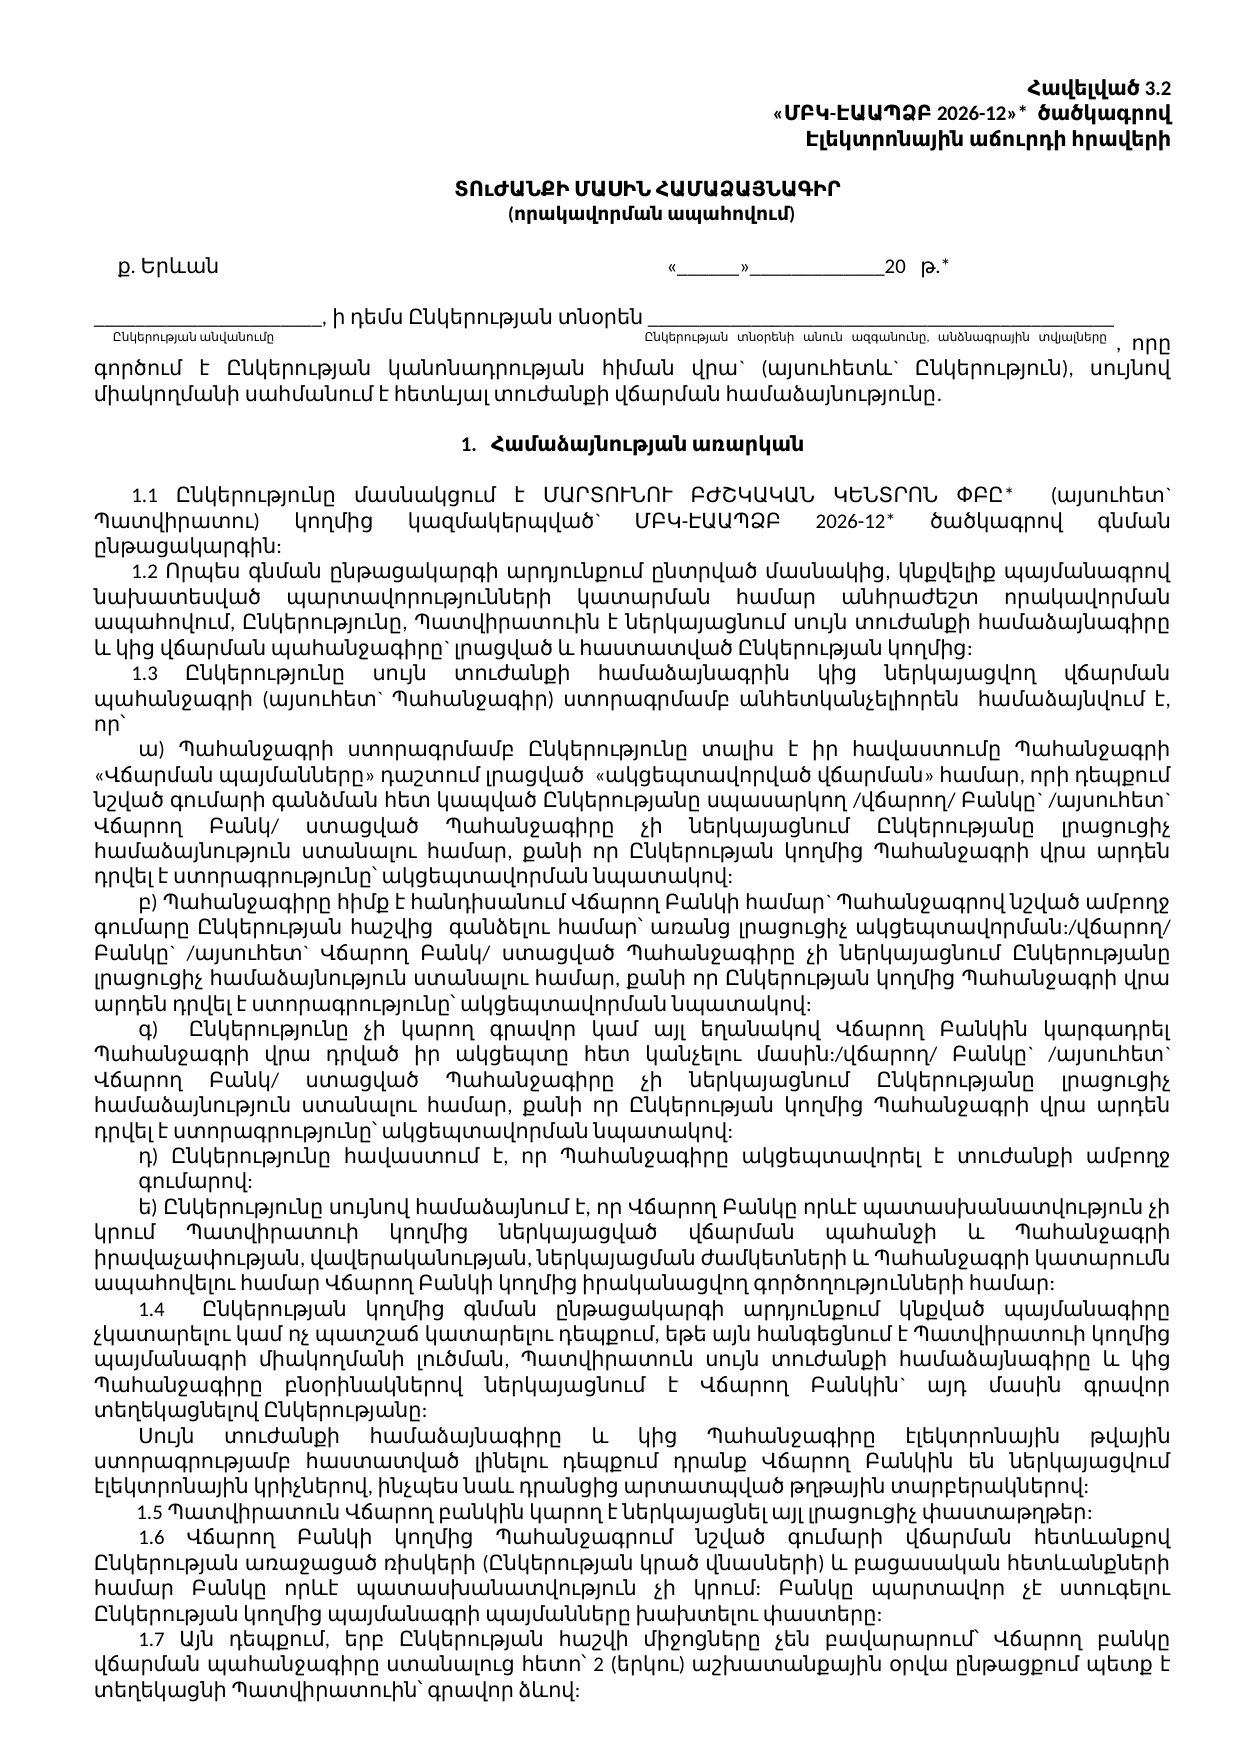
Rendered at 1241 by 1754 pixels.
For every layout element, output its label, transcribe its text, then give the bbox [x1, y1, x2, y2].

text ա) Պահանջագրի ստորագրմամբ Ընկերությունը տալիս է իր հավաստումը Պահանջագրի «Վճարման պայմանները» դաշտում լրացված «ակցեպտավորված վճարման» համար, որի դեպքում նշված գումարի գանձման հետ կապված Ընկերությանը սպասարկող /վճարող/ Բանկը` /այսուհետ` Վճարող Բանկ/ ստացված Պահանջագիրը չի ներկայացնում Ընկերությանը լրացուցիչ համաձայնություն ստանալու համար, քանի որ Ընկերության կողմից Պահանջագրի վրա արդեն դրվել է ստորագրությունը՝ ակցեպտավորման նպատակով: [94, 737, 1171, 889]
text 1.5 Պատվիրատուն Վճարող բանկին կարող է ներկայացնել այլ լրացուցիչ փաստաթղթեր: [94, 1499, 1171, 1524]
text ՏՈւԺԱՆՔԻ ՄԱՍԻՆ ՀԱՄԱՁԱՅՆԱԳԻՐ [94, 177, 1171, 202]
text 1.6 Վճարող Բանկի կողմից Պահանջագրում նշված գումարի վճարման հետևանքով Ընկերության առաջացած ռիսկերի (Ընկերության կրած վնասների) և բացասական հետևանքների համար Բանկը որևէ պատասխանատվություն չի կրում: Բանկը պարտավոր չէ ստուգելու Ընկերության կողմից պայմանագրի պայմանները խախտելու փաստերը: [94, 1524, 1171, 1626]
text դ) Ընկերությունը հավաստում է, որ Պահանջագիրը ակցեպտավորել է տուժանքի ամբողջ գումարով: [138, 1143, 1171, 1194]
text ե) Ընկերությունը սույնով համաձայնում է, որ Վճարող Բանկը որևէ պատասխանատվություն չի կրում Պատվիրատուի կողմից ներկայացված վճարման պահանջի և Պահանջագրի իրավաչափության, վավերականության, ներկայացման ժամկետների և Պահանջագրի կատարումն ապահովելու համար Վճարող Բանկի կողմից իրականացվող գործողությունների համար: [94, 1194, 1171, 1296]
text Սույն տուժանքի համաձայնագիրը և կից Պահանջագիրը էլեկտրոնային թվային ստորագրությամբ հաստատված լինելու դեպքում դրանք Վճարող Բանկին են ներկայացվում էլեկտրոնային կրիչներով, ինչպես նաև դրանցից արտատպված թղթային տարբերակներով: [94, 1423, 1171, 1499]
text 1.2 Որպես գնման ընթացակարգի արդյունքում ընտրված մասնակից, կնքվելիք պայմանագրով նախատեսված պարտավորությունների կատարման համար անհրաժեշտ որակավորման ապահովում, Ընկերությունը, Պատվիրատուին է ներկայացնում սույն տուժանքի համաձայնագիրը և կից վճարման պահանջագիրը` լրացված և հաստատված Ընկերության կողմից: [94, 559, 1171, 660]
text Էլեկտրոնային աճուրդի հրավերի [94, 126, 1171, 151]
text բ) Պահանջագիրը հիմք է հանդիսանում Վճարող Բանկի համար` Պահանջագրով նշված ամբողջ գումարը Ընկերության հաշվից գանձելու համար՝ առանց լրացուցիչ ակցեպտավորման:/վճարող/ Բանկը` /այսուհետ` Վճարող Բանկ/ ստացված Պահանջագիրը չի ներկայացնում Ընկերությանը լրացուցիչ համաձայնություն ստանալու համար, քանի որ Ընկերության կողմից Պահանջագրի վրա արդեն դրվել է ստորագրությունը՝ ակցեպտավորման նպատակով: [94, 889, 1171, 1016]
text ք. Երևան «______»_____________20 թ.* [94, 254, 1171, 279]
text 1.4 Ընկերության կողմից գնման ընթացակարգի արդյունքում կնքված պայմանագիրը չկատարելու կամ ոչ պատշաճ կատարելու դեպքում, եթե այն հանգեցնում է Պատվիրատուի կողմից պայմանագրի միակողմանի լուծման, Պատվիրատուն սույն տուժանքի համաձայնագիրը և կից Պահանջագիրը բնօրինակներով ներկայացնում է Վճարող Բանկին` այդ մասին գրավոր տեղեկացնելով Ընկերությանը: [94, 1296, 1171, 1423]
text 1. Համաձայնության առարկան [94, 432, 1171, 457]
text (որակավորման ապահովում) [94, 202, 1171, 225]
text ______________________, ի դեմս Ընկերության տնօրեն _____________________________________________ [94, 304, 1171, 330]
text 1.7 Այն դեպքում, երբ Ընկերության հաշվի միջոցները չեն բավարարում՝ Վճարող բանկը վճարման պահանջագիրը ստանալուց հետո՝ 2 (երկու) աշխատանքային օրվա ընթացքում պետք է տեղեկացնի Պատվիրատուին՝ գրավոր ձևով: [94, 1626, 1171, 1702]
text «ՄԲԿ-ԷԱԱՊՁԲ 2026-12»* ծածկագրով [94, 100, 1171, 126]
text գ) Ընկերությունը չի կարող գրավոր կամ այլ եղանակով Վճարող Բանկին կարգադրել Պահանջագրի վրա դրված իր ակցեպտը հետ կանչելու մասին:/վճարող/ Բանկը` /այսուհետ` Վճարող Բանկ/ ստացված Պահանջագիրը չի ներկայացնում Ընկերությանը լրացուցիչ համաձայնություն ստանալու համար, քանի որ Ընկերության կողմից Պահանջագրի վրա արդեն դրվել է ստորագրությունը՝ ակցեպտավորման նպատակով: [94, 1016, 1171, 1143]
text Ընկերության անվանումը Ընկերության տնօրենի անուն ազգանունը, անձնագրային տվյալները , որը գործում է Ընկերության կանոնադրության հիման վրա` (այսուհետև` Ընկերություն), սույնով միակողմանի սահմանում է հետևյալ տուժանքի վճարման համաձայնությունը. [94, 330, 1171, 406]
text 1.3 Ընկերությունը սույն տուժանքի համաձայնագրին կից ներկայացվող վճարման պահանջագրի (այսուհետ` Պահանջագիր) ստորագրմամբ անհետկանչելիորեն համաձայնվում է, որ՝ [94, 660, 1171, 737]
text 1.1 Ընկերությունը մասնակցում է ՄԱՐՏՈՒՆՈՒ ԲԺՇԿԱԿԱՆ ԿԵՆՏՐՈՆ ՓԲԸ* (այսուհետ` Պատվիրատու) կողմից կազմակերպված` ՄԲԿ-ԷԱԱՊՁԲ 2026-12* ծածկագրով գնման ընթացակարգին: [94, 482, 1171, 559]
text Հավելված 3.2 [94, 75, 1171, 100]
